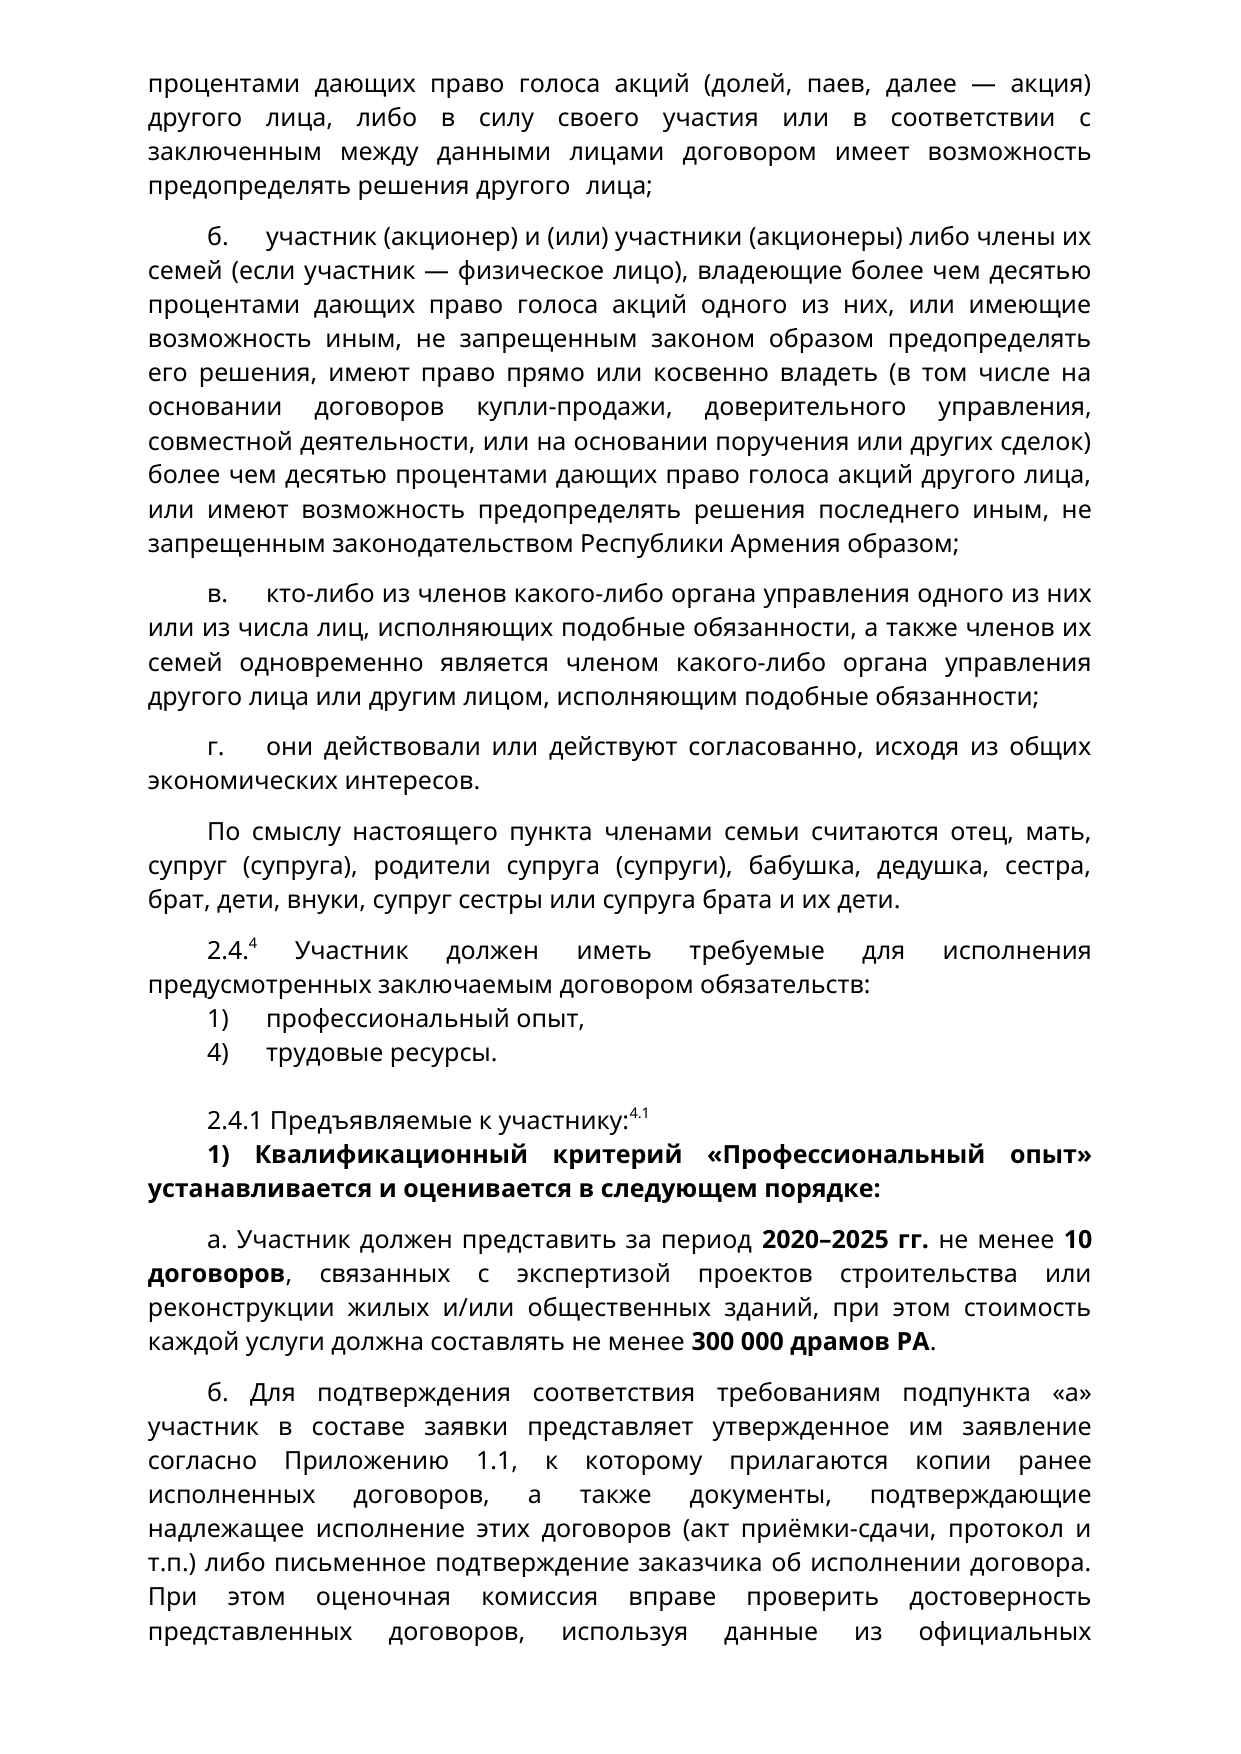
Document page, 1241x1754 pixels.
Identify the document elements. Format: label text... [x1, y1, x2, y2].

text б. участник (акционер) и (или) участники (акционеры) либо члены их семей (если участник — физическое лицо), владеющие более чем десятью процентами дающих право голоса акций одного из них, или имеющие возможность иным, не запрещенным законом образом предопределять его решения, имеют право прямо или косвенно владеть (в том числе на основании договоров купли-продажи, доверительного управления, совместной деятельности, или на основании поручения или других сделок) более чем десятью процентами дающих право голоса акций другого лица, или имеют возможность предопределять решения последнего иным, не запрещенным законодательством Республики Армения образом; [148, 219, 1092, 559]
text а. Участник должен представить за период 2020–2025 гг. не менее 10 договоров, связанных с экспертизой проектов строительства или реконструкции жилых и/или общественных зданий, при этом стоимость каждой услуги должна составлять не менее 300 000 драмов РА. [148, 1222, 1092, 1358]
text 1) профессиональный опыт, [148, 1001, 1092, 1035]
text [148, 66, 1092, 202]
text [148, 1375, 1092, 1647]
text 4) трудовые ресурсы. [148, 1035, 1092, 1069]
text 2.4.4 Участник должен иметь требуемые для исполнения предусмотренных заключаемым договором обязательств: [148, 933, 1092, 1001]
text По смыслу настоящего пункта членами семьи считаются отец, мать, супруг (супруга), родители супруга (супруги), бабушка, дедушка, сестра, брат, дети, внуки, супруг сестры или супруга брата и их дети. [148, 814, 1092, 916]
text в. кто-либо из членов какого-либо органа управления одного из них или из числа лиц, исполняющих подобные обязанности, а также членов их семей одновременно является членом какого-либо органа управления другого лица или другим лицом, исполняющим подобные обязанности; [148, 576, 1092, 712]
text г. они действовали или действуют согласованно, исходя из общих экономических интересов. [148, 729, 1092, 797]
text 1) Квалификационный критерий «Профессиональный опыт» устанавливается и оценивается в следующем порядке: [148, 1137, 1092, 1205]
text 2.4.1 Предъявляемые к участнику:4.1 [148, 1103, 1092, 1137]
